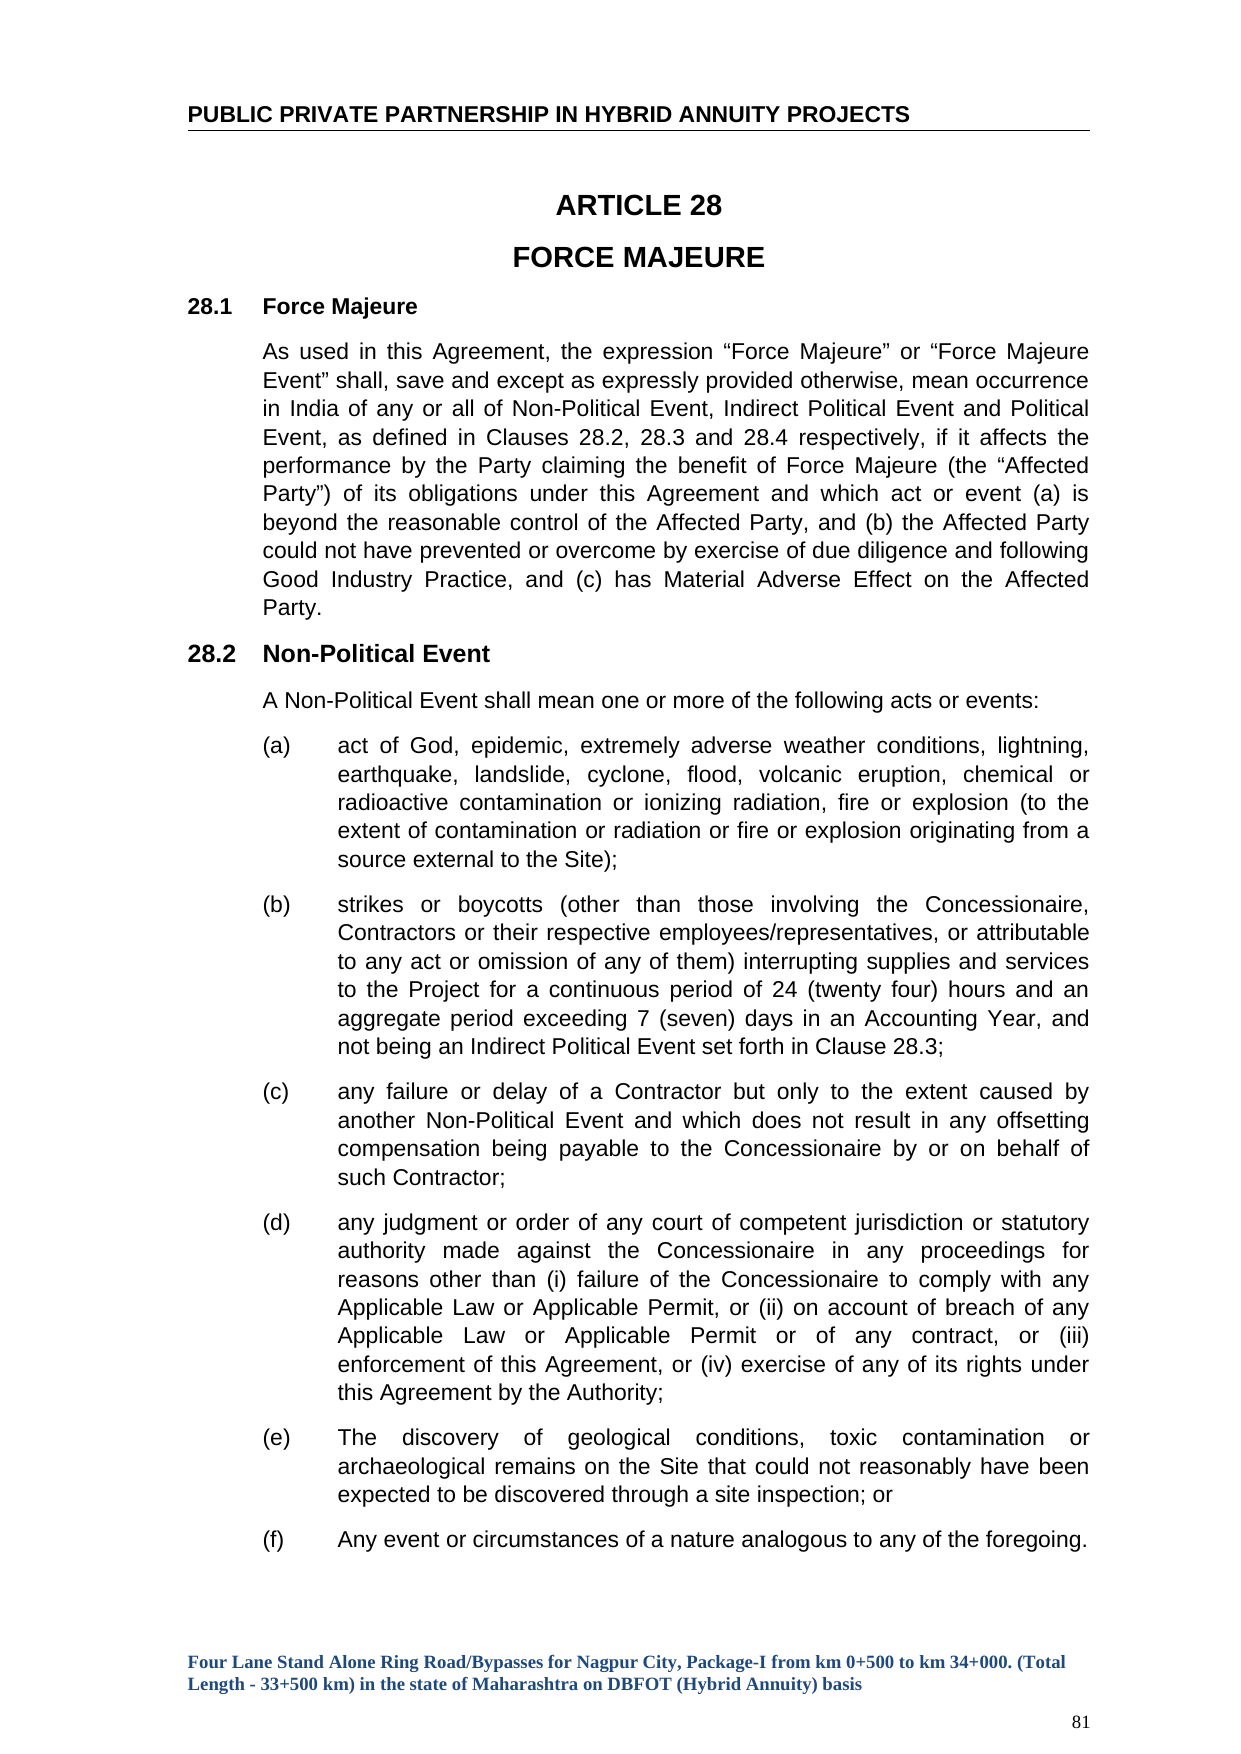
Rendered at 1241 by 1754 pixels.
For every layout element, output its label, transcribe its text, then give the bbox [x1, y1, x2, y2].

text 28.1 Force Majeure [187, 293, 1090, 319]
text FORCE MAJEURE [187, 240, 1090, 274]
text ARTICLE 28 [187, 187, 1090, 221]
text (a) act of God, epidemic, extremely adverse weather conditions, lightning, earthquake, landslide, cyclone, flood, volcanic eruption, chemical or radioactive contamination or ionizing radiation, fire or explosion (to the extent of contamination or radiation or fire or explosion originating from a source external to the Site); [262, 732, 1090, 872]
text (f) Any event or circumstances of a nature analogous to any of the foregoing. [262, 1526, 1090, 1553]
text A Non-Political Event shall mean one or more of the following acts or events: [187, 687, 1090, 713]
text As used in this Agreement, the expression “Force Majeure” or “Force Majeure Event” shall, save and except as expressly provided otherwise, mean occurrence in India of any or all of Non-Political Event, Indirect Political Event and Political Event, as defined in Clauses 28.2, 28.3 and 28.4 respectively, if it affects the performance by the Party claiming the benefit of Force Majeure (the “Affected Party”) of its obligations under this Agreement and which act or event (a) is beyond the reasonable control of the Affected Party, and (b) the Affected Party could not have prevented or overcome by exercise of due diligence and following Good Industry Practice, and (c) has Material Adverse Effect on the Affected Party. [262, 338, 1090, 621]
text 28.2 Non-Political Event [187, 639, 1090, 668]
text (e) The discovery of geological conditions, toxic contamination or archaeological remains on the Site that could not reasonably have been expected to be discovered through a site inspection; or [262, 1424, 1090, 1508]
text (c) any failure or delay of a Contractor but only to the extent caused by another Non-Political Event and which does not result in any offsetting compensation being payable to the Concessionaire by or on behalf of such Contractor; [262, 1078, 1090, 1190]
text (d) any judgment or order of any court of competent jurisdiction or statutory authority made against the Concessionaire in any proceedings for reasons other than (i) failure of the Concessionaire to comply with any Applicable Law or Applicable Permit, or (ii) on account of breach of any Applicable Law or Applicable Permit or of any contract, or (iii) enforcement of this Agreement, or (iv) exercise of any of its rights under this Agreement by the Authority; [262, 1209, 1090, 1406]
text (b) strikes or boycotts (other than those involving the Concessionaire, Contractors or their respective employees/representatives, or attributable to any act or omission of any of them) interrupting supplies and services to the Project for a continuous period of 24 (twenty four) hours and an aggregate period exceeding 7 (seven) days in an Accounting Year, and not being an Indirect Political Event set forth in Clause 28.3; [262, 891, 1090, 1059]
